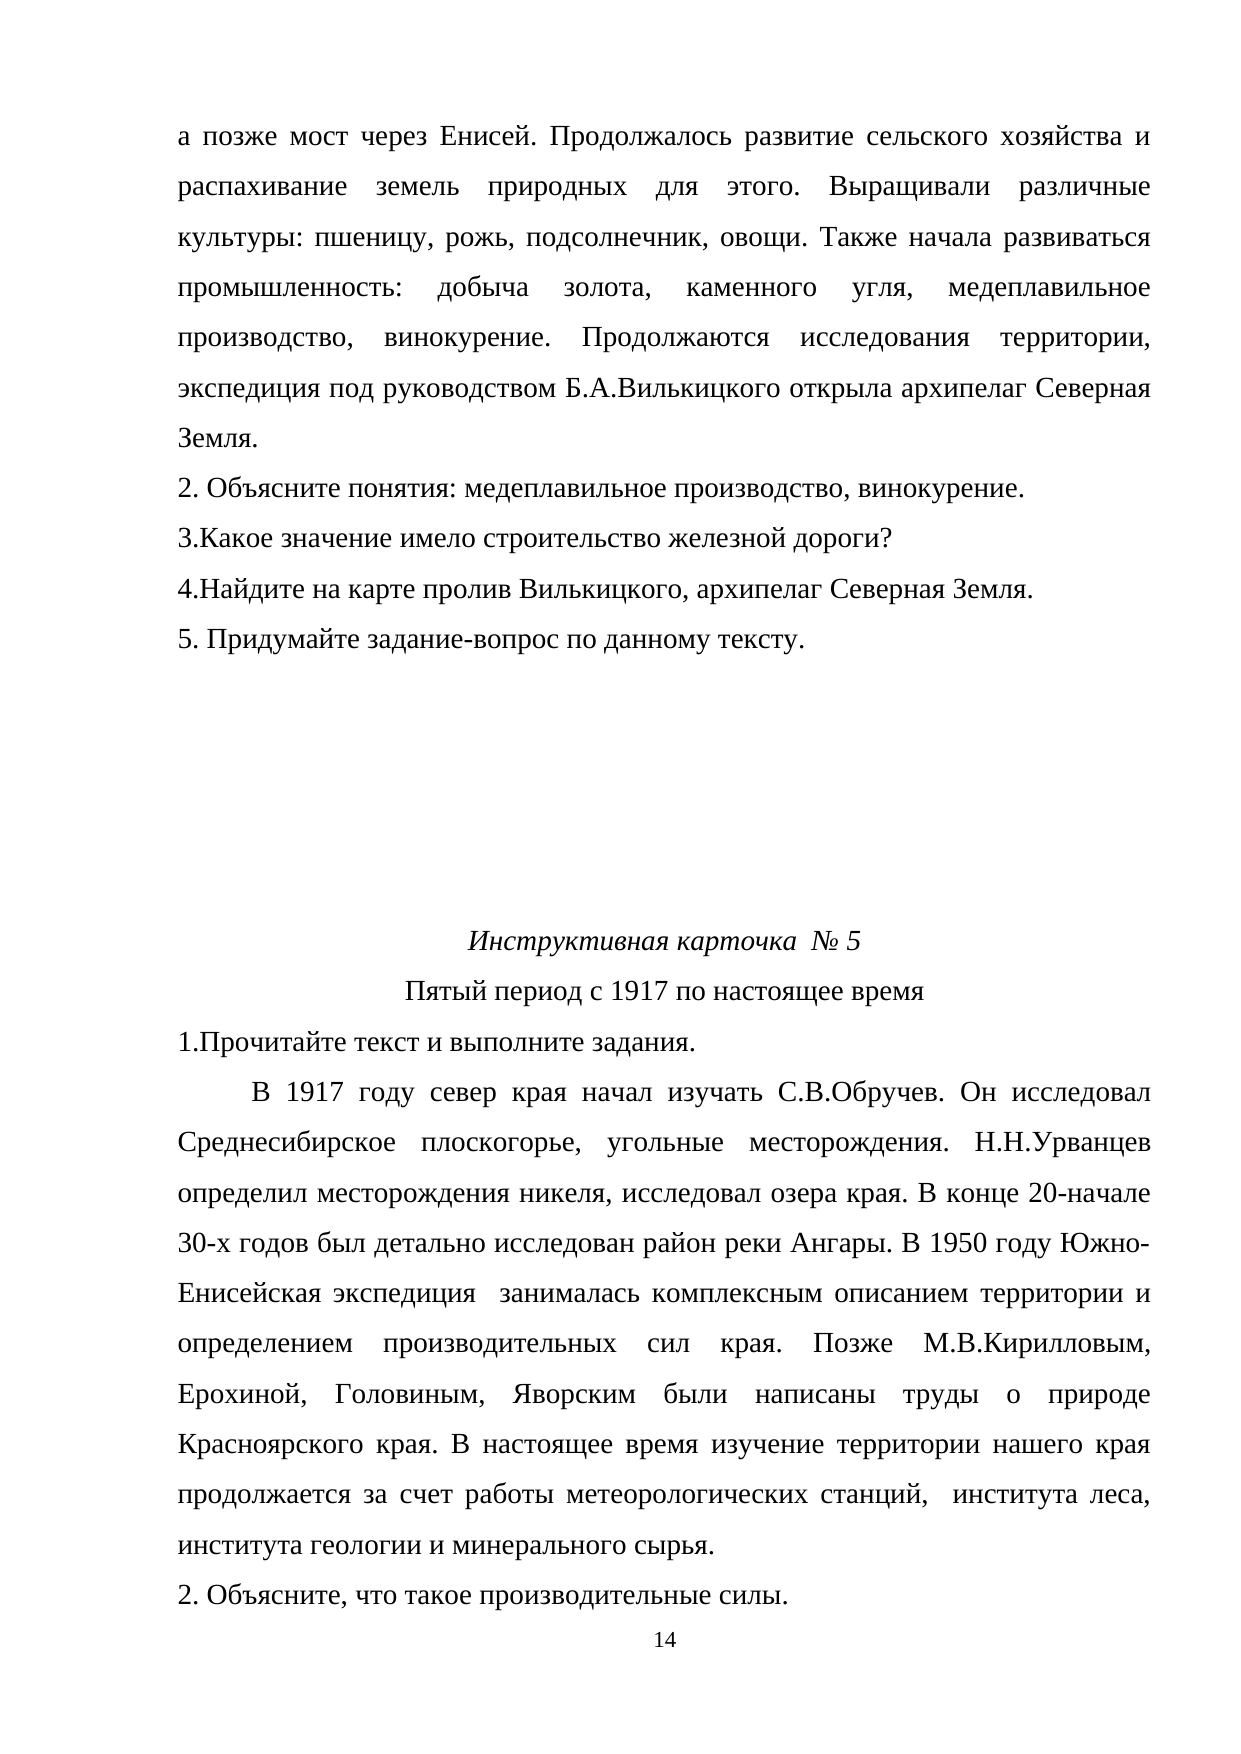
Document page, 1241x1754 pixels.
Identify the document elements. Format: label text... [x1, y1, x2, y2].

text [177, 118, 1152, 453]
text 4.Найдите на карте пролив Вилькицкого, архипелаг Северная Земля. [177, 571, 1152, 604]
text 2. Объясните понятия: медеплавильное производство, винокурение. [177, 470, 1152, 504]
text 3.Какое значение имело строительство железной дороги? [177, 521, 1152, 554]
text 1.Прочитайте текст и выполните задания. [177, 1024, 1152, 1057]
text 5. Придумайте задание-вопрос по данному тексту. [177, 621, 1152, 655]
text В 1917 году север края начал изучать С.В.Обручев. Он исследовал Среднесибирское плоскогорье, угольные месторождения. Н.Н.Урванцев определил месторождения никеля, исследовал озера края. В конце 20-начале 30-х годов был детально исследован район реки Ангары. В 1950 году Южно-Енисейская экспедиция занималась комплексным описанием территории и определением производительных сил края. Позже М.В.Кирилловым, Ерохиной, Головиным, Яворским были написаны труды о природе Красноярского края. В настоящее время изучение территории нашего края продолжается за счет работы метеорологических станций, института леса, института геологии и минерального сырья. [177, 1074, 1152, 1560]
text Инструктивная карточка № 5 [177, 923, 1152, 957]
text Пятый период с 1917 по настоящее время [177, 973, 1152, 1007]
text 2. Объясните, что такое производительные силы. [177, 1577, 1152, 1611]
